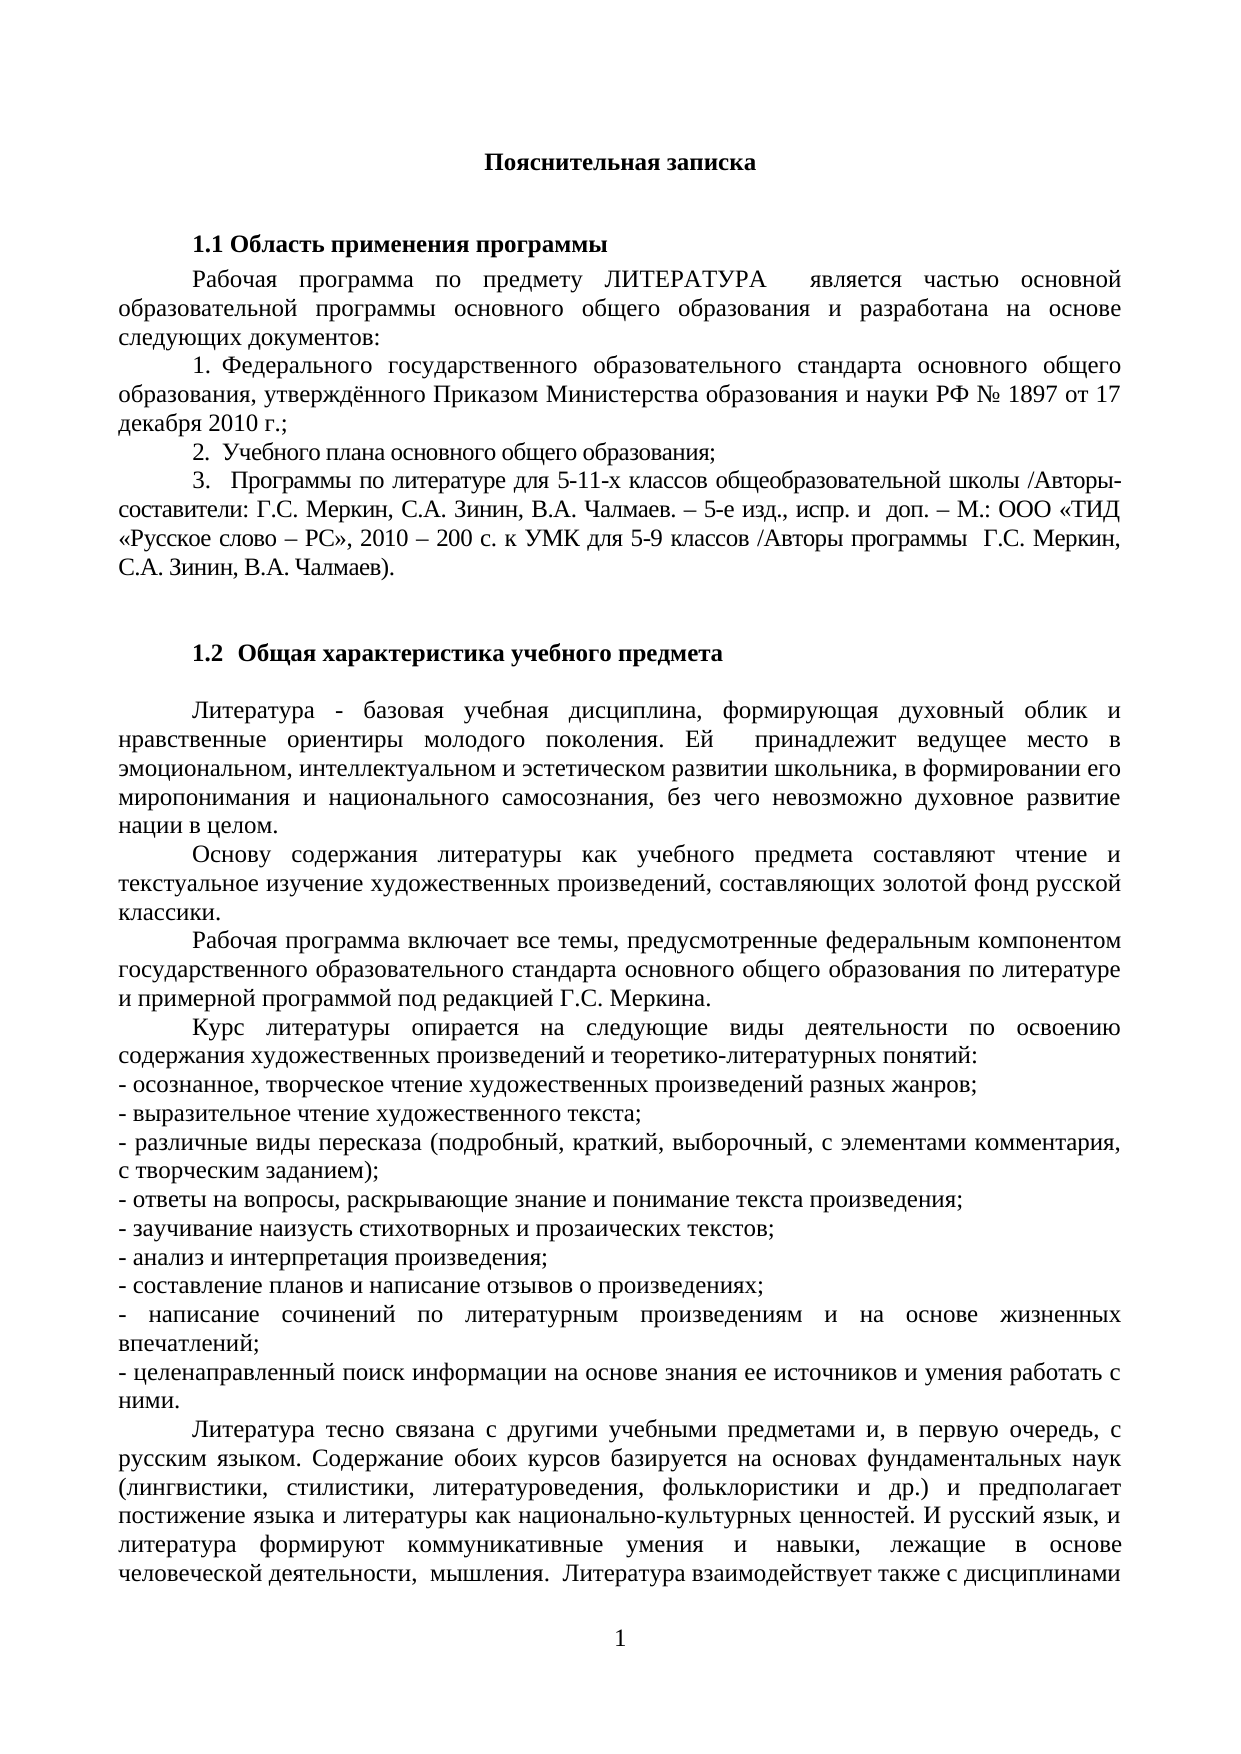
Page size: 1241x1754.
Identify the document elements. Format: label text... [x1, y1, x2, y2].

list Федерального государственного образовательного стандарта основного общего образования, утверждённого Приказом Министерства образования и науки РФ № 1897 от 17 декабря .; [118, 351, 1122, 437]
text Основу содержания литературы как учебного предмета составляют чтение и текстуальное изучение художественных произведений, составляющих золотой фонд русской классики. [118, 839, 1122, 926]
list Программы по литературе для 5-11-х классов общеобразовательной школы /Авторы-составители: Г.С. Меркин, С.А. Зинин, В.А. Чалмаев. – 5-е изд., испр. и доп. – М.: ООО «ТИД «Русское слово – РС», 2010 – 200 с. к УМК для 5-9 классов /Авторы программы Г.С. Меркин, С.А. Зинин, В.А. Чалмаев). [118, 466, 1122, 581]
text - осознанное, творческое чтение художественных произведений разных жанров; [118, 1069, 1122, 1098]
text - ответы на вопросы, раскрывающие знание и понимание текста произведения; [118, 1184, 1122, 1213]
text - различные виды пересказа (подробный, краткий, выборочный, с элементами комментария, с творческим заданием); [118, 1127, 1122, 1184]
text Литература тесно связана с другими учебными предметами и, в первую очередь, с русским языком. Содержание обоих курсов базируется на основах фундаментальных наук (лингвистики, стилистики, литературоведения, фольклористики и др.) и предполагает постижение языка и литературы как национально-культурных ценностей. И русский язык, и литература формируют коммуникативные умения и навыки, лежащие в основе человеческой деятельности, мышления. Литература взаимодействует также с дисциплинами [118, 1414, 1122, 1587]
text Курс литературы опирается на следующие виды деятельности по освоению содержания художественных произведений и теоретико-литературных понятий: [118, 1012, 1122, 1069]
list Учебного плана основного общего образования; [118, 437, 1122, 466]
list Общая характеристика учебного предмета [192, 638, 1122, 667]
text - написание сочинений по литературным произведениям и на основе жизненных впечатлений; [118, 1299, 1122, 1357]
text - выразительное чтение художественного текста; [118, 1098, 1122, 1127]
text Рабочая программа по предмету ЛИТЕРАТУРА является частью основной образовательной программы основного общего образования и разработана на основе следующих документов: [118, 264, 1122, 351]
text - анализ и интерпретация произведения; [118, 1242, 1122, 1271]
text Литература - базовая учебная дисциплина, формирующая духовный облик и нравственные ориентиры молодого поколения. Ей принадлежит ведущее место в эмоциональном, интеллектуальном и эстетическом развитии школьника, в формировании его миропонимания и национального самосознания, без чего невозможно духовное развитие нации в целом. [118, 696, 1122, 839]
text Рабочая программа включает все темы, предусмотренные федеральным компонентом государственного образовательного стандарта основного общего образования по литературе и примерной программой под редакцией Г.С. Меркина. [118, 926, 1122, 1012]
text - заучивание наизусть стихотворных и прозаических текстов; [118, 1213, 1122, 1242]
subtitle 1.1 Область применения программы [118, 229, 1122, 258]
text Пояснительная записка [118, 147, 1122, 176]
text - составление планов и написание отзывов о произведениях; [118, 1271, 1122, 1299]
text - целенаправленный поиск информации на основе знания ее источников и умения работать с ними. [118, 1357, 1122, 1414]
